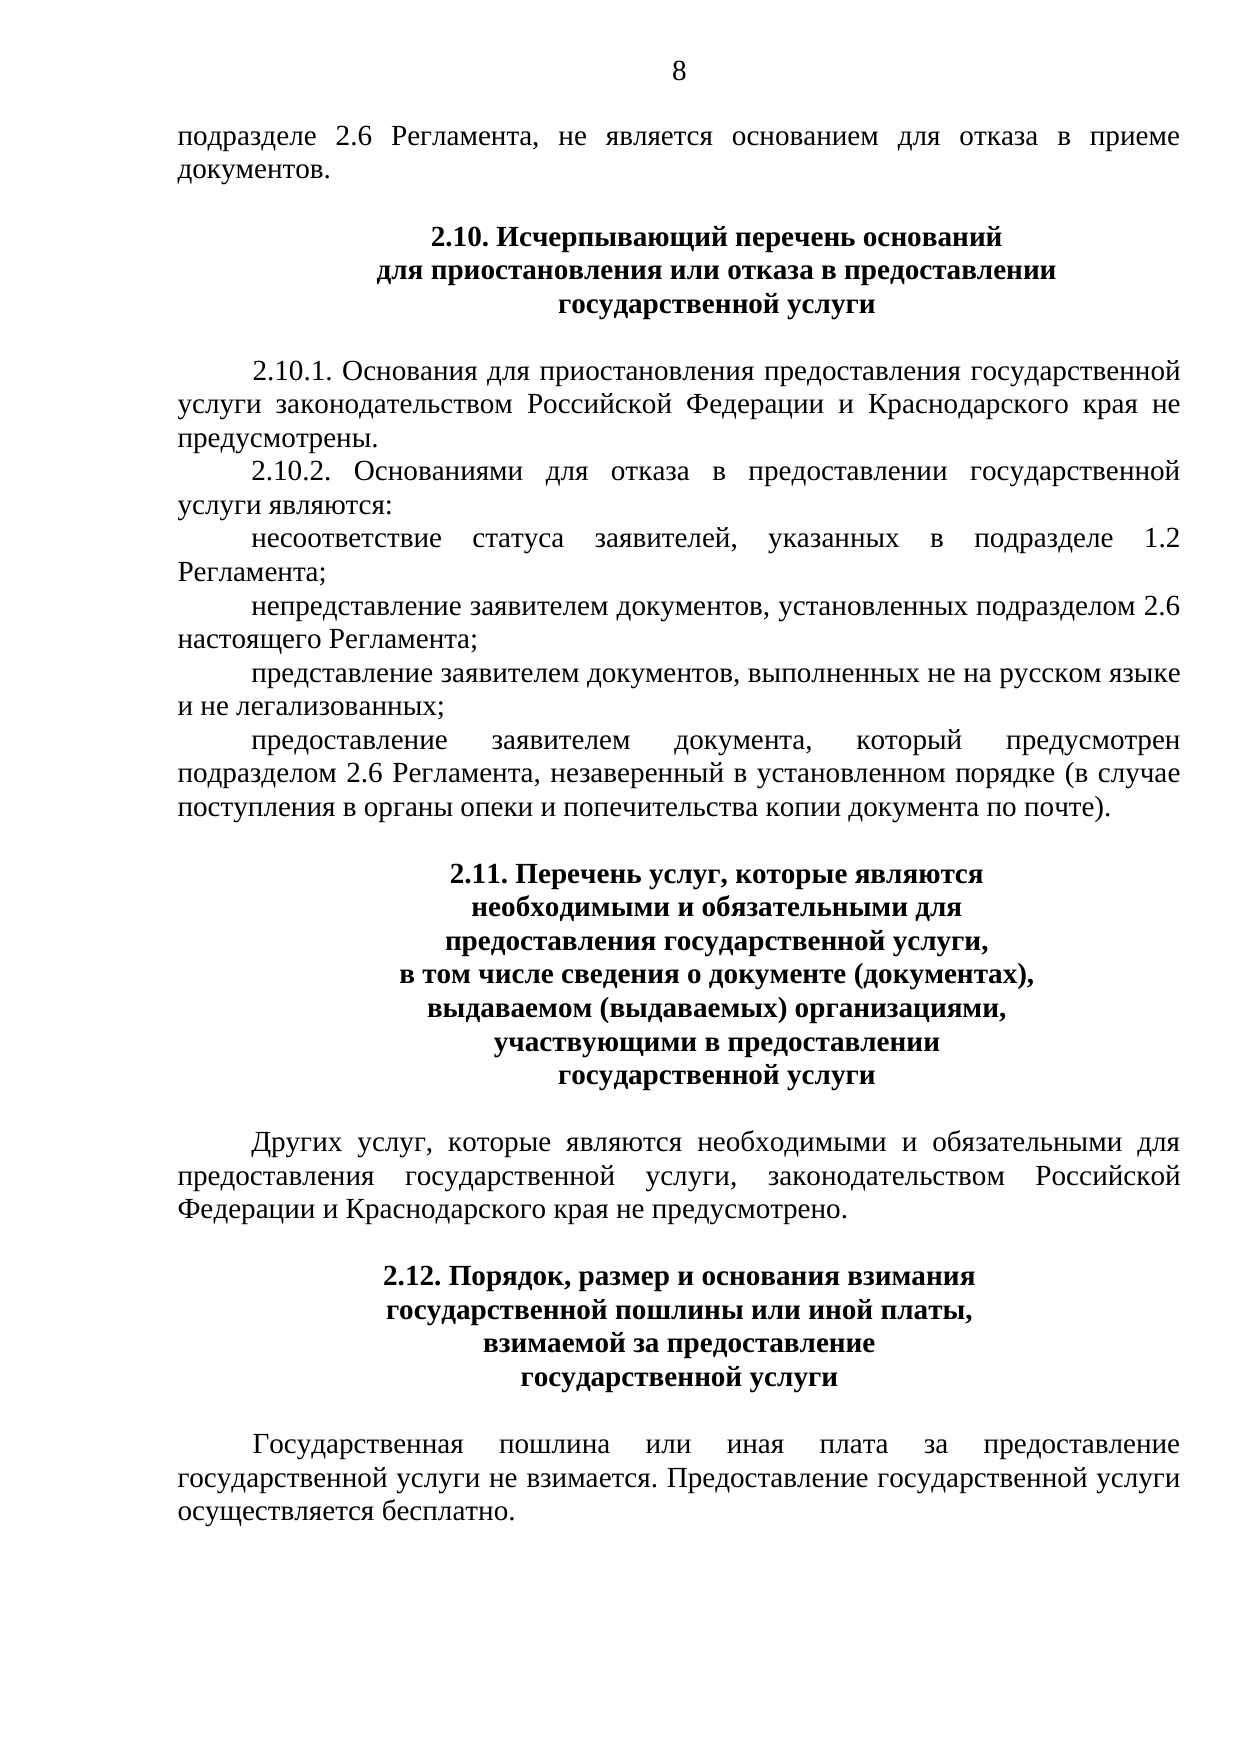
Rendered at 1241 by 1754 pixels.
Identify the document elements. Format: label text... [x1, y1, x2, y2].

text предоставление заявителем документа, который предусмотрен подразделом 2.6 Регламента, незаверенный в установленном порядке (в случае поступления в органы опеки и попечительства копии документа по почте). [177, 722, 1181, 822]
text государственной услуги [177, 1057, 1181, 1091]
text несоответствие статуса заявителей, указанных в подразделе 1.2 Регламента; [177, 521, 1181, 588]
text предоставления государственной услуги, [177, 923, 1181, 957]
text 2.11. Перечень услуг, которые являются [177, 856, 1181, 889]
text выдаваемом (выдаваемых) организациями, [177, 990, 1181, 1024]
text для приостановления или отказа в предоставлении [177, 252, 1181, 286]
text участвующими в предоставлении [177, 1024, 1181, 1057]
text государственной услуги [177, 1359, 1181, 1393]
text государственной пошлины или иной платы, [177, 1292, 1181, 1326]
text в том числе сведения о документе (документах), [177, 957, 1181, 990]
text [177, 118, 1181, 185]
text Государственная пошлина или иная плата за предоставление государственной услуги не взимается. Предоставление государственной услуги осуществляется бесплатно. [177, 1426, 1181, 1527]
text 2.10.1. Основания для приостановления предоставления государственной услуги законодательством Российской Федерации и Краснодарского края не предусмотрены. [177, 353, 1181, 453]
text необходимыми и обязательными для [177, 889, 1181, 923]
text государственной услуги [177, 286, 1181, 319]
text представление заявителем документов, выполненных не на русском языке и не легализованных; [177, 655, 1181, 722]
text 2.10. Исчерпывающий перечень оснований [177, 219, 1181, 252]
text 2.12. Порядок, размер и основания взимания [177, 1258, 1181, 1292]
text Других услуг, которые являются необходимыми и обязательными для предоставления государственной услуги, законодательством Российской Федерации и Краснодарского края не предусмотрено. [177, 1124, 1181, 1225]
text 2.10.2. Основаниями для отказа в предоставлении государственной услуги являются: [177, 453, 1181, 521]
text непредставление заявителем документов, установленных подразделом 2.6 настоящего Регламента; [177, 588, 1181, 655]
text взимаемой за предоставление [177, 1326, 1181, 1359]
